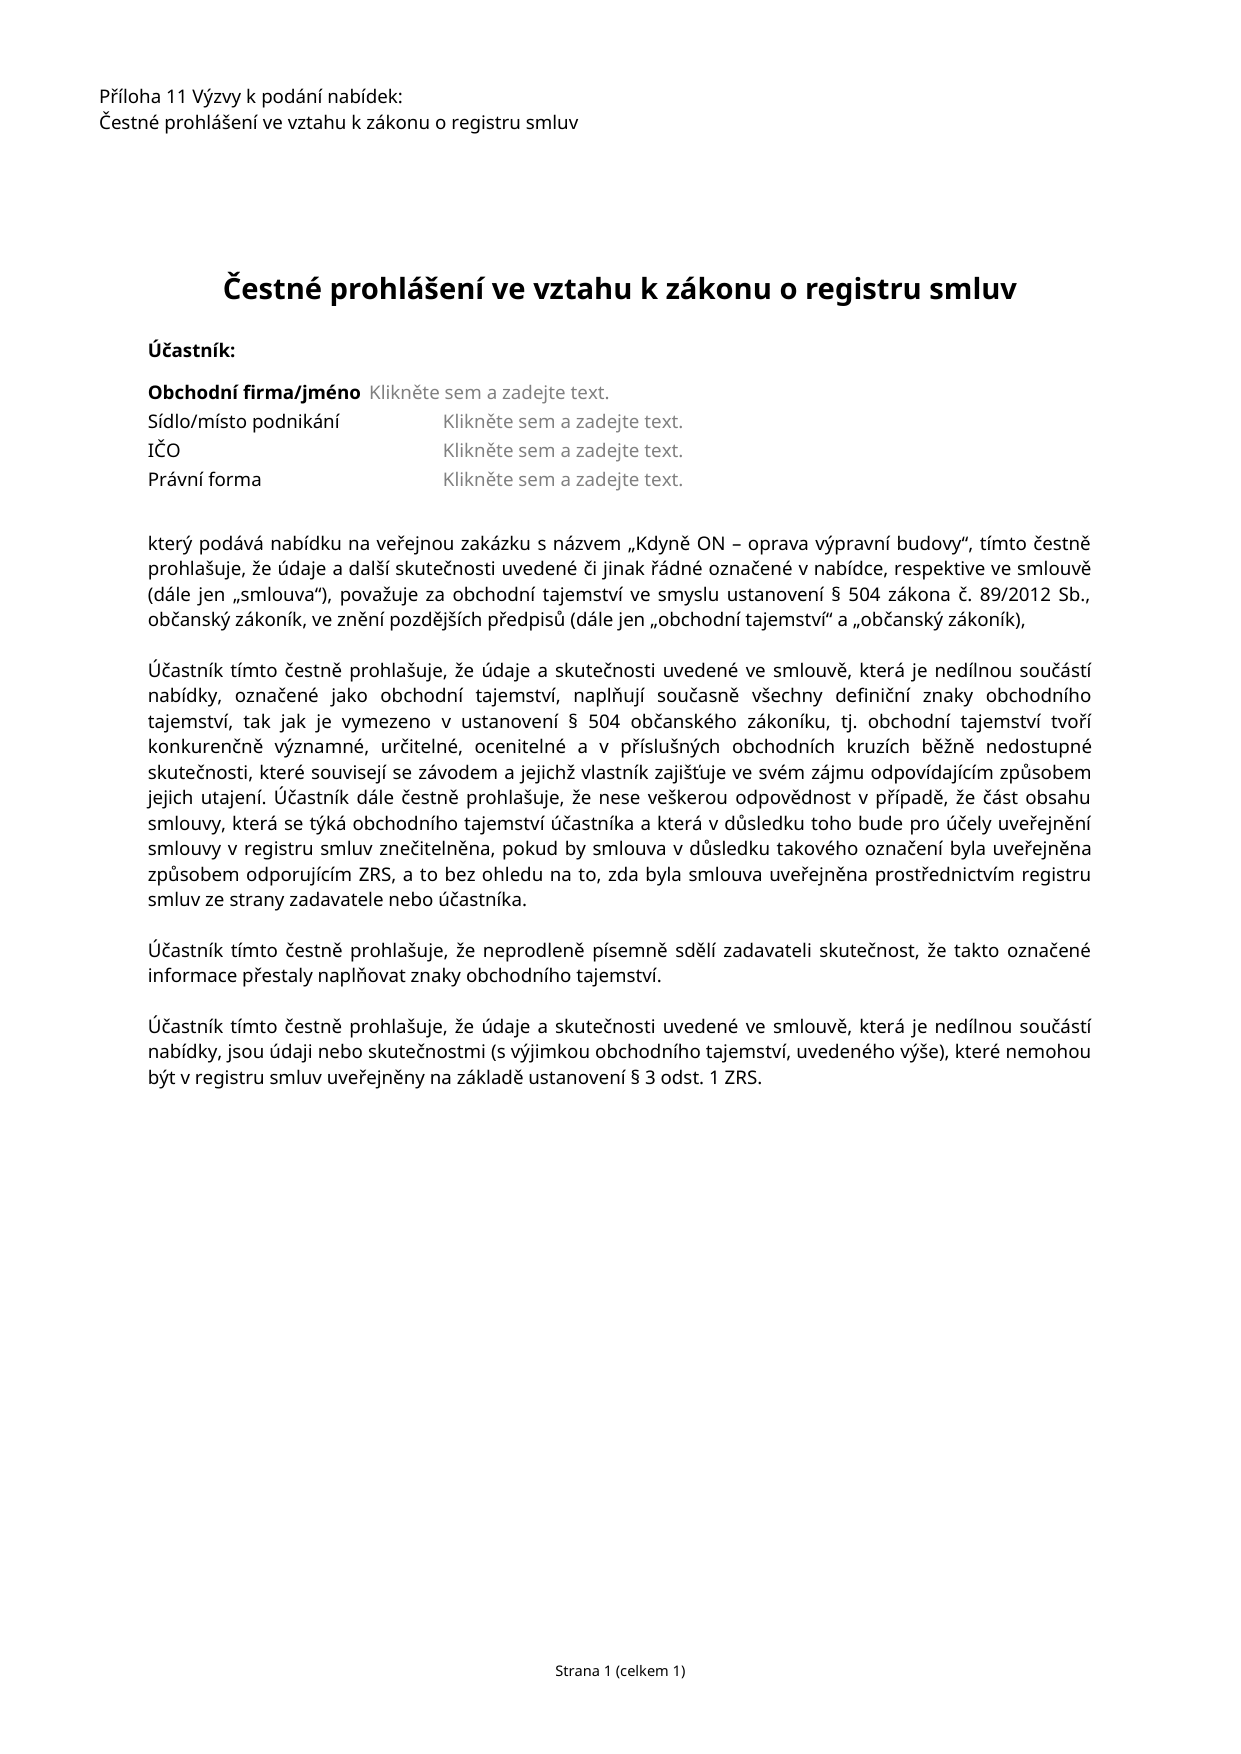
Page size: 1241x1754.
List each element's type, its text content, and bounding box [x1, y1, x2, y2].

text Účastník: [148, 333, 1093, 364]
text který podává nabídku na veřejnou zakázku s názvem „Kdyně ON – oprava výpravní budovy“, tímto čestně prohlašuje, že údaje a další skutečnosti uvedené či jinak řádné označené v nabídce, respektive ve smlouvě (dále jen „smlouva“), považuje za obchodní tajemství ve smyslu ustanovení § 504 zákona č. 89/2012 Sb., občanský zákoník, ve znění pozdějších předpisů (dále jen „obchodní tajemství“ a „občanský zákoník), [148, 530, 1093, 632]
text Právní forma [148, 463, 1093, 492]
text Účastník tímto čestně prohlašuje, že údaje a skutečnosti uvedené ve smlouvě, která je nedílnou součástí nabídky, označené jako obchodní tajemství, naplňují současně všechny definiční znaky obchodního tajemství, tak jak je vymezeno v ustanovení § 504 občanského zákoníku, tj. obchodní tajemství tvoří konkurenčně významné, určitelné, ocenitelné a v příslušných obchodních kruzích běžně nedostupné skutečnosti, které souvisejí se závodem a jejichž vlastník zajišťuje ve svém zájmu odpovídajícím způsobem jejich utajení. Účastník dále čestně prohlašuje, že nese veškerou odpovědnost v případě, že část obsahu smlouvy, která se týká obchodního tajemství účastníka a která v důsledku toho bude pro účely uveřejnění smlouvy v registru smluv znečitelněna, pokud by smlouva v důsledku takového označení byla uveřejněna způsobem odporujícím ZRS, a to bez ohledu na to, zda byla smlouva uveřejněna prostřednictvím registru smluv ze strany zadavatele nebo účastníka. [148, 657, 1093, 912]
text Účastník tímto čestně prohlašuje, že neprodleně písemně sdělí zadavateli skutečnost, že takto označené informace přestaly naplňovat znaky obchodního tajemství. [148, 937, 1093, 988]
text Obchodní firma/jméno [148, 376, 1093, 405]
title Čestné prohlášení ve vztahu k zákonu o registru smluv [148, 268, 1093, 308]
text Sídlo/místo podnikání [148, 405, 1093, 434]
text IČO [148, 434, 1093, 463]
text Účastník tímto čestně prohlašuje, že údaje a skutečnosti uvedené ve smlouvě, která je nedílnou součástí nabídky, jsou údaji nebo skutečnostmi (s výjimkou obchodního tajemství, uvedeného výše), které nemohou být v registru smluv uveřejněny na základě ustanovení § 3 odst. 1 ZRS. [148, 1013, 1093, 1090]
